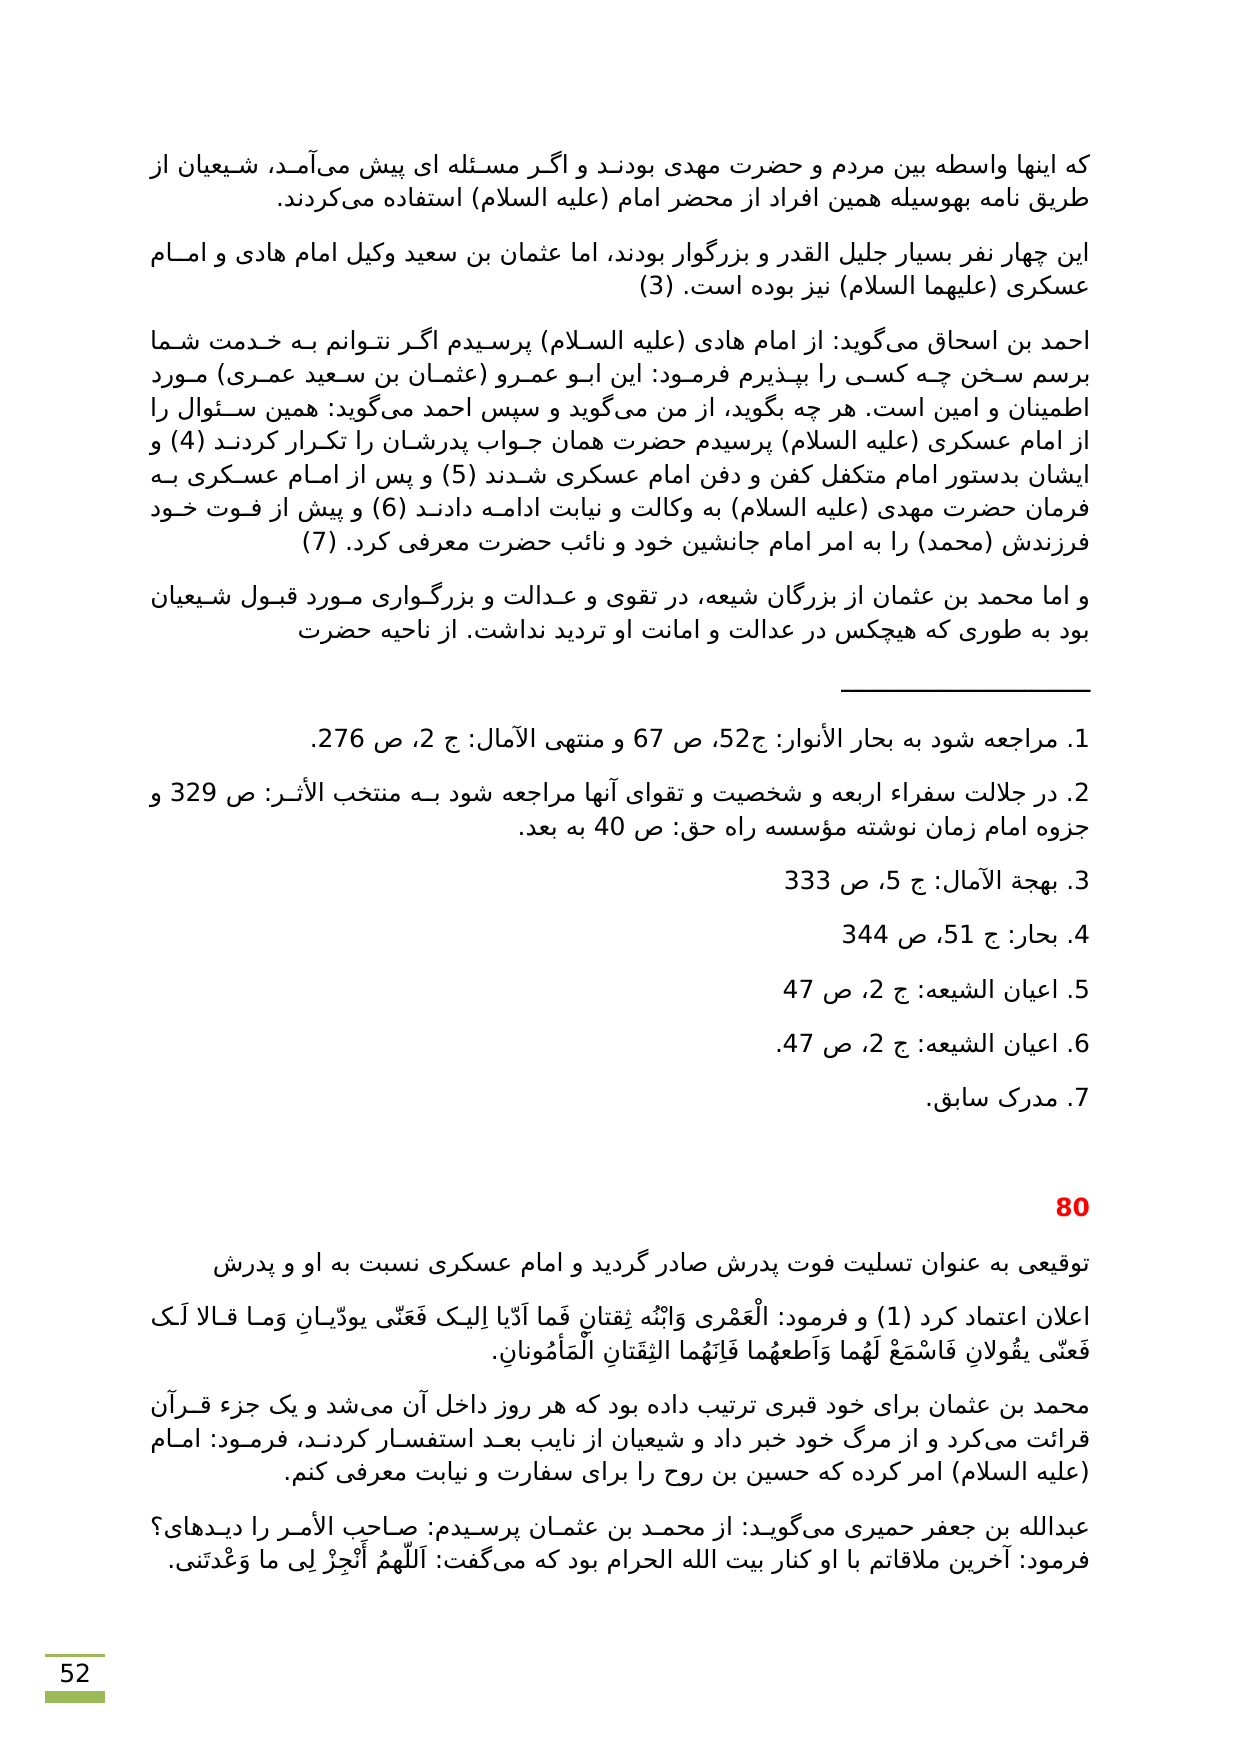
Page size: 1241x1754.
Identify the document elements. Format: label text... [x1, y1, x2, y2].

text 3. بهجة الآمال: ج 5، ص 333 [150, 866, 1090, 895]
text 5. اعیان الشیعه: ج 2، ص 47 [150, 975, 1090, 1004]
text احمد بن اسحاق می‌گوید: از امام هادی (علیه السلام) پرسیدم اگر نتوانم به خدمت شما برسم سخن چه کسی را بپذیرم فرمود: این ابو عمرو (عثمان بن سعید عمری) مورد اطمینان و امین است. هر چه بگوید، از من می‌گوید و سپس احمد می‌گوید: همین سئوال را از امام عسکری (علیه السلام) پرسیدم حضرت همان جواب پدرشان را تکرار کردند (4) و ایشان بدستور امام متکفل کفن و دفن امام عسکری شدند (5) و پس از امام عسکری به فرمان حضرت مهدی (علیه السلام) به وکالت و نیابت ادامه دادند (6) و پیش از فوت خود فرزندش (محمد) را به امر امام جانشین خود و نائب حضرت معرفی کرد. (7) [150, 326, 1090, 556]
text 80 [150, 1194, 1090, 1223]
text محمد بن عثمان برای خود قبری ترتیب داده بود که هر روز داخل آن می‌شد و یک جزء قرآن قرائت می‌کرد و از مرگ خود خبر داد و شیعیان از نایب بعد استفسار کردند، فرمود: امام (علیه السلام) امر کرده که حسین بن روح را برای سفارت و نیابت معرفی کنم. [150, 1390, 1090, 1487]
text ــــــــــــــــــــــــــــــــــ [150, 669, 1090, 698]
text این چهار نفر بسیار جلیل القدر و بزرگوار بودند، اما عثمان بن سعید وکیل امام هادی و امام عسکری (علیهما السلام) نیز بوده است. (3) [150, 238, 1090, 301]
text 2. در جلالت سفراء اربعه و شخصیت و تقوای آنها مراجعه شود به منتخب الأثر: ص 329 و جزوه امام زمان نوشته مؤسسه راه حق: ص 40 به بعد. [150, 778, 1090, 841]
text 7. مدرک سابق. [150, 1083, 1090, 1113]
text عبدالله بن جعفر حمیری می‌گوید: از محمد بن عثمان پرسیدم: صاحب الأمر را دیدهای؟ فرمود: آخرین ملاقاتم با او کنار بیت الله الحرام بود که می‌گفت: اَللّهمُ أَنْجِزْ لِی ما وَعْدتَنی. [150, 1512, 1090, 1574]
text توقیعی به عنوان تسلیت فوت پدرش صادر گردید و امام عسکری نسبت به او و پدرش [150, 1248, 1090, 1277]
text و اما محمد بن عثمان از بزرگان شیعه، در تقوی و عدالت و بزرگواری مورد قبول شیعیان بود به طوری که هیچکس در عدالت و امانت او تردید نداشت. از ناحیه حضرت [150, 581, 1090, 644]
text که اینها واسطه بین مردم و حضرت مهدی بودند و اگر مسئله ای پیش می‌آمد، شیعیان از طریق نامه بهوسیله همین افراد از محضر امام (علیه السلام) استفاده می‌کردند. [150, 150, 1090, 213]
text 4. بحار: ج 51، ص 344 [150, 920, 1090, 949]
text 1. مراجعه شود به بحار الأنوار: ج52، ص 67 و منتهی الآمال: ج 2، ص 276. [150, 724, 1090, 753]
text 6. اعیان الشیعه: ج 2، ص 47. [150, 1029, 1090, 1058]
text اعلان اعتماد کرد (1) و فرمود: الْعَمْری وَابْنُه ثِقتانِ فَما اَدّیا اِلیک فَعَنّی یودّیانِ وَما قالا لَک فَعنّی یقُولانِ فَاسْمَعْ لَهُما وَاَطعهُما فَاِنَهُما الثِقَتانِ الْمَأمُونانِ. [150, 1302, 1090, 1365]
